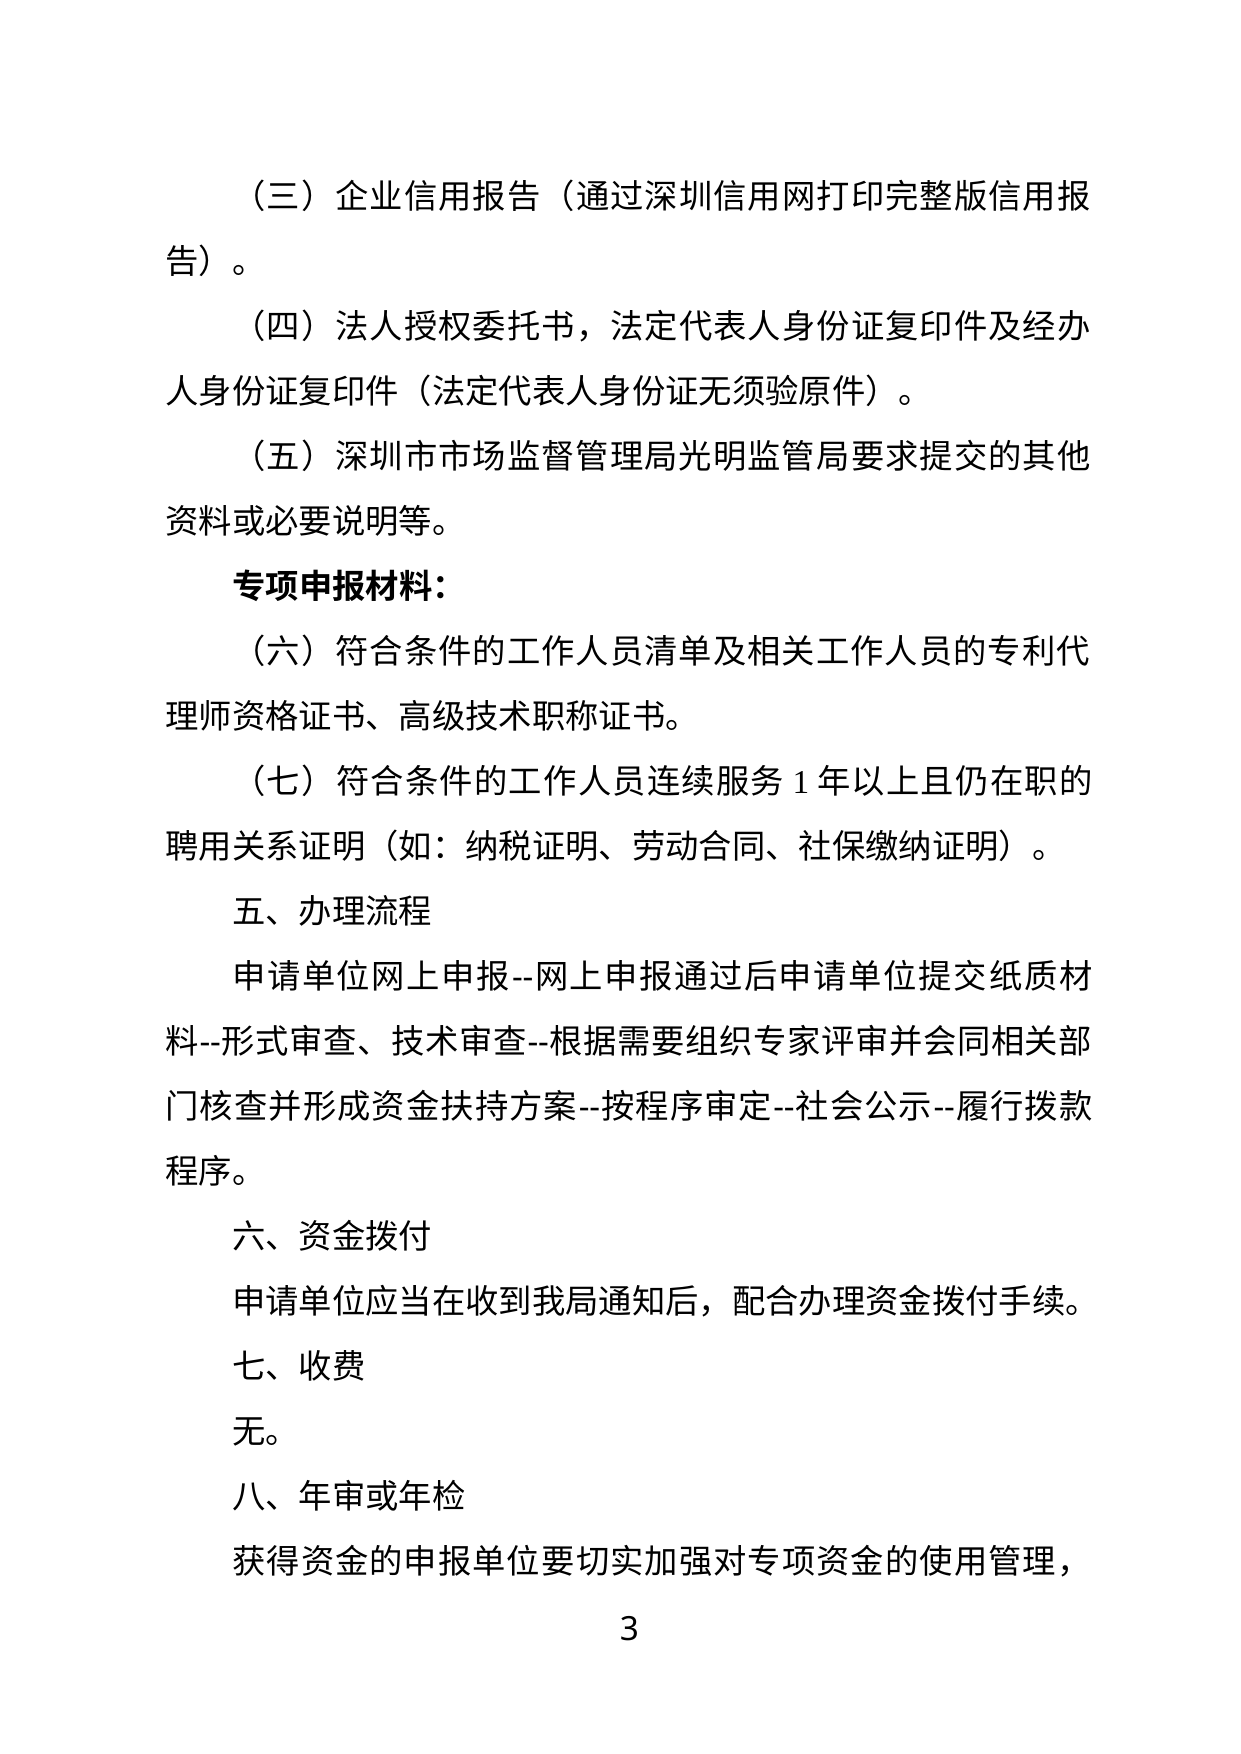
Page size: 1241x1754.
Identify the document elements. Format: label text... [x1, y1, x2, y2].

text 申请单位应当在收到我局通知后，配合办理资金拨付手续。 [165, 1267, 1093, 1332]
text 八、年审或年检 [165, 1462, 1093, 1527]
text （五）深圳市市场监督管理局光明监管局要求提交的其他资料或必要说明等。 [165, 422, 1093, 552]
text 无。 [165, 1397, 1093, 1462]
text 申请单位网上申报--网上申报通过后申请单位提交纸质材料--形式审查、技术审查--根据需要组织专家评审并会同相关部门核查并形成资金扶持方案--按程序审定--社会公示--履行拨款程序。 [165, 942, 1093, 1202]
text 六、资金拨付 [165, 1202, 1093, 1267]
text 五、办理流程 [165, 877, 1093, 942]
text （四）法人授权委托书，法定代表人身份证复印件及经办人身份证复印件（法定代表人身份证无须验原件）。 [165, 292, 1093, 422]
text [165, 1527, 1093, 1592]
text 七、收费 [165, 1332, 1093, 1397]
text （三）企业信用报告（通过深圳信用网打印完整版信用报告）。 [165, 162, 1093, 292]
text 专项申报材料： [165, 552, 1093, 617]
text （七）符合条件的工作人员连续服务1年以上且仍在职的聘用关系证明（如：纳税证明、劳动合同、社保缴纳证明）。 [165, 747, 1093, 877]
text （六）符合条件的工作人员清单及相关工作人员的专利代理师资格证书、高级技术职称证书。 [165, 617, 1093, 747]
